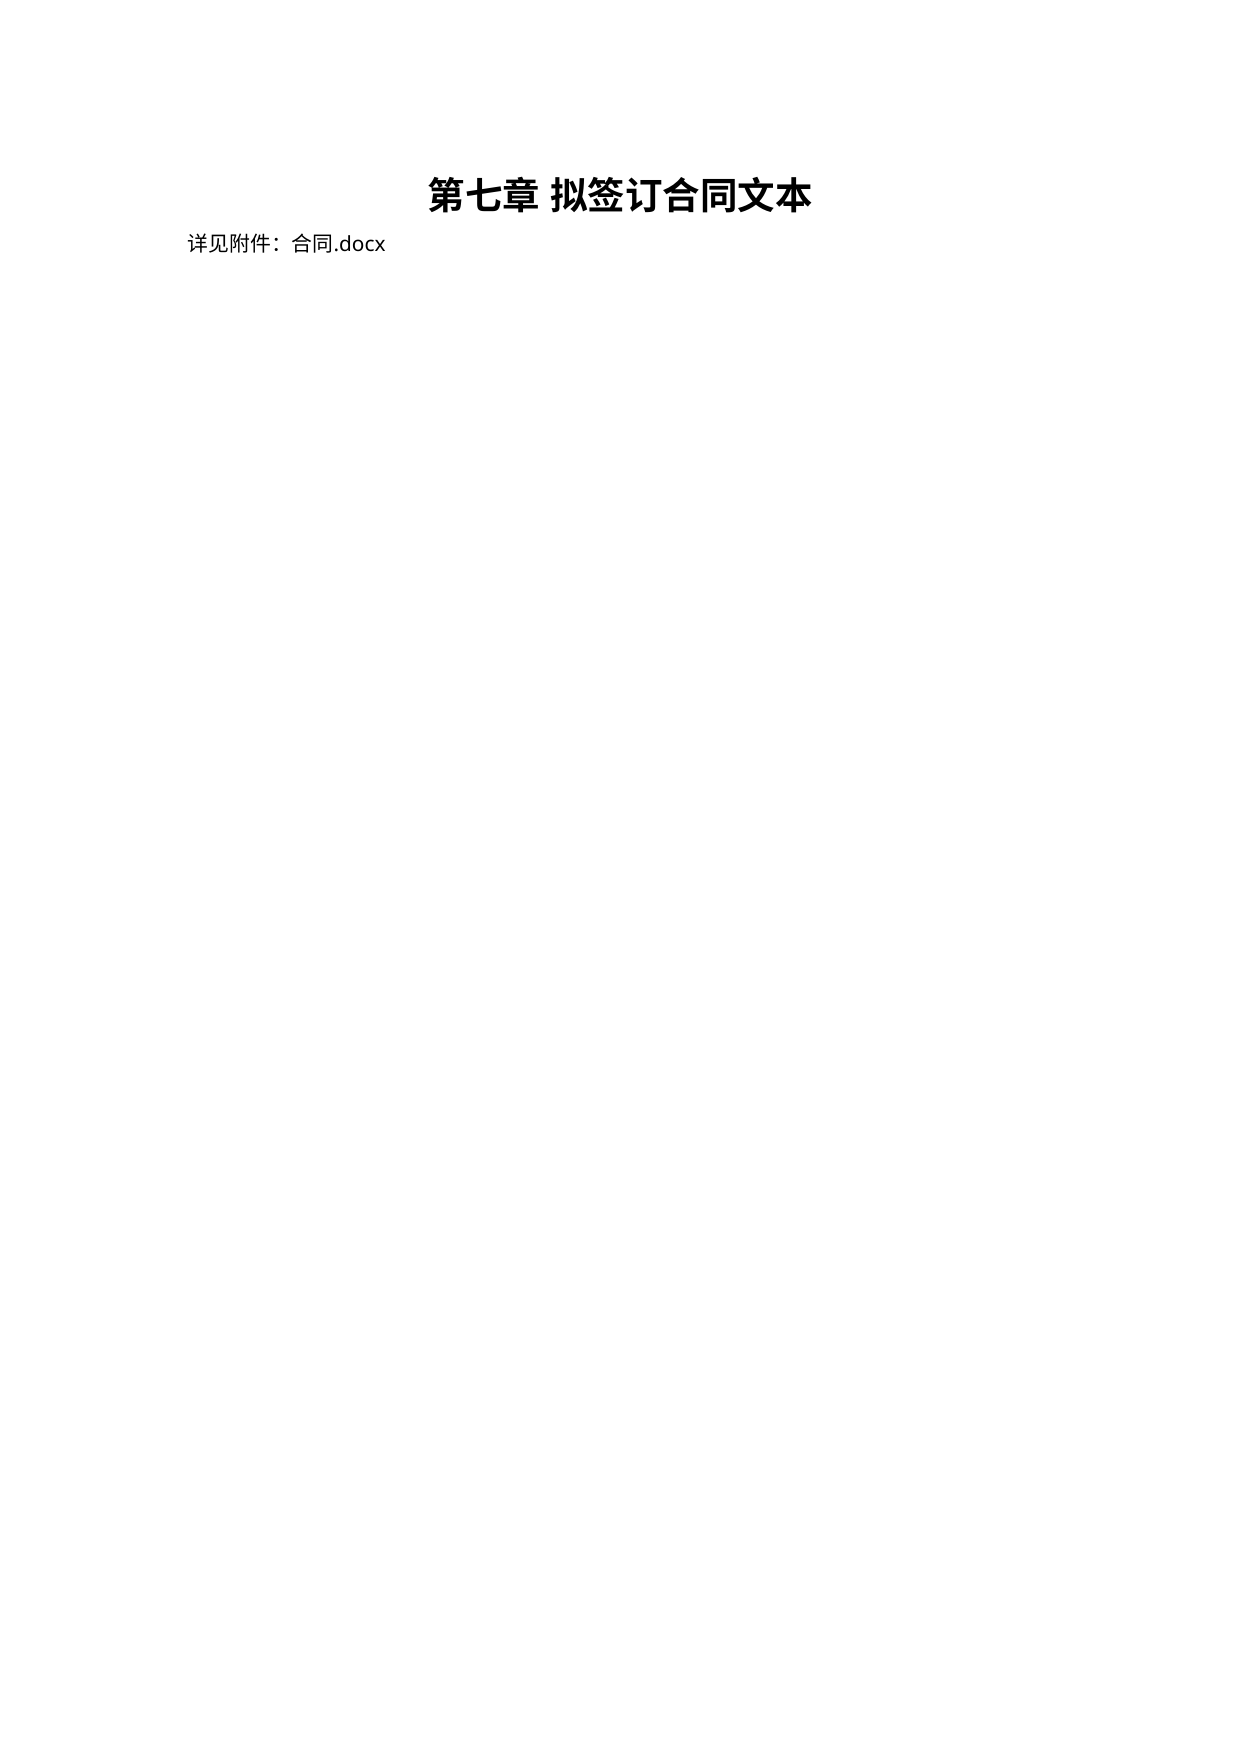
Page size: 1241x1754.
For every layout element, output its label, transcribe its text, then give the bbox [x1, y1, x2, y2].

text 第七章 拟签订合同文本 [187, 162, 1053, 227]
text 详见附件：合同.docx [187, 227, 1053, 259]
